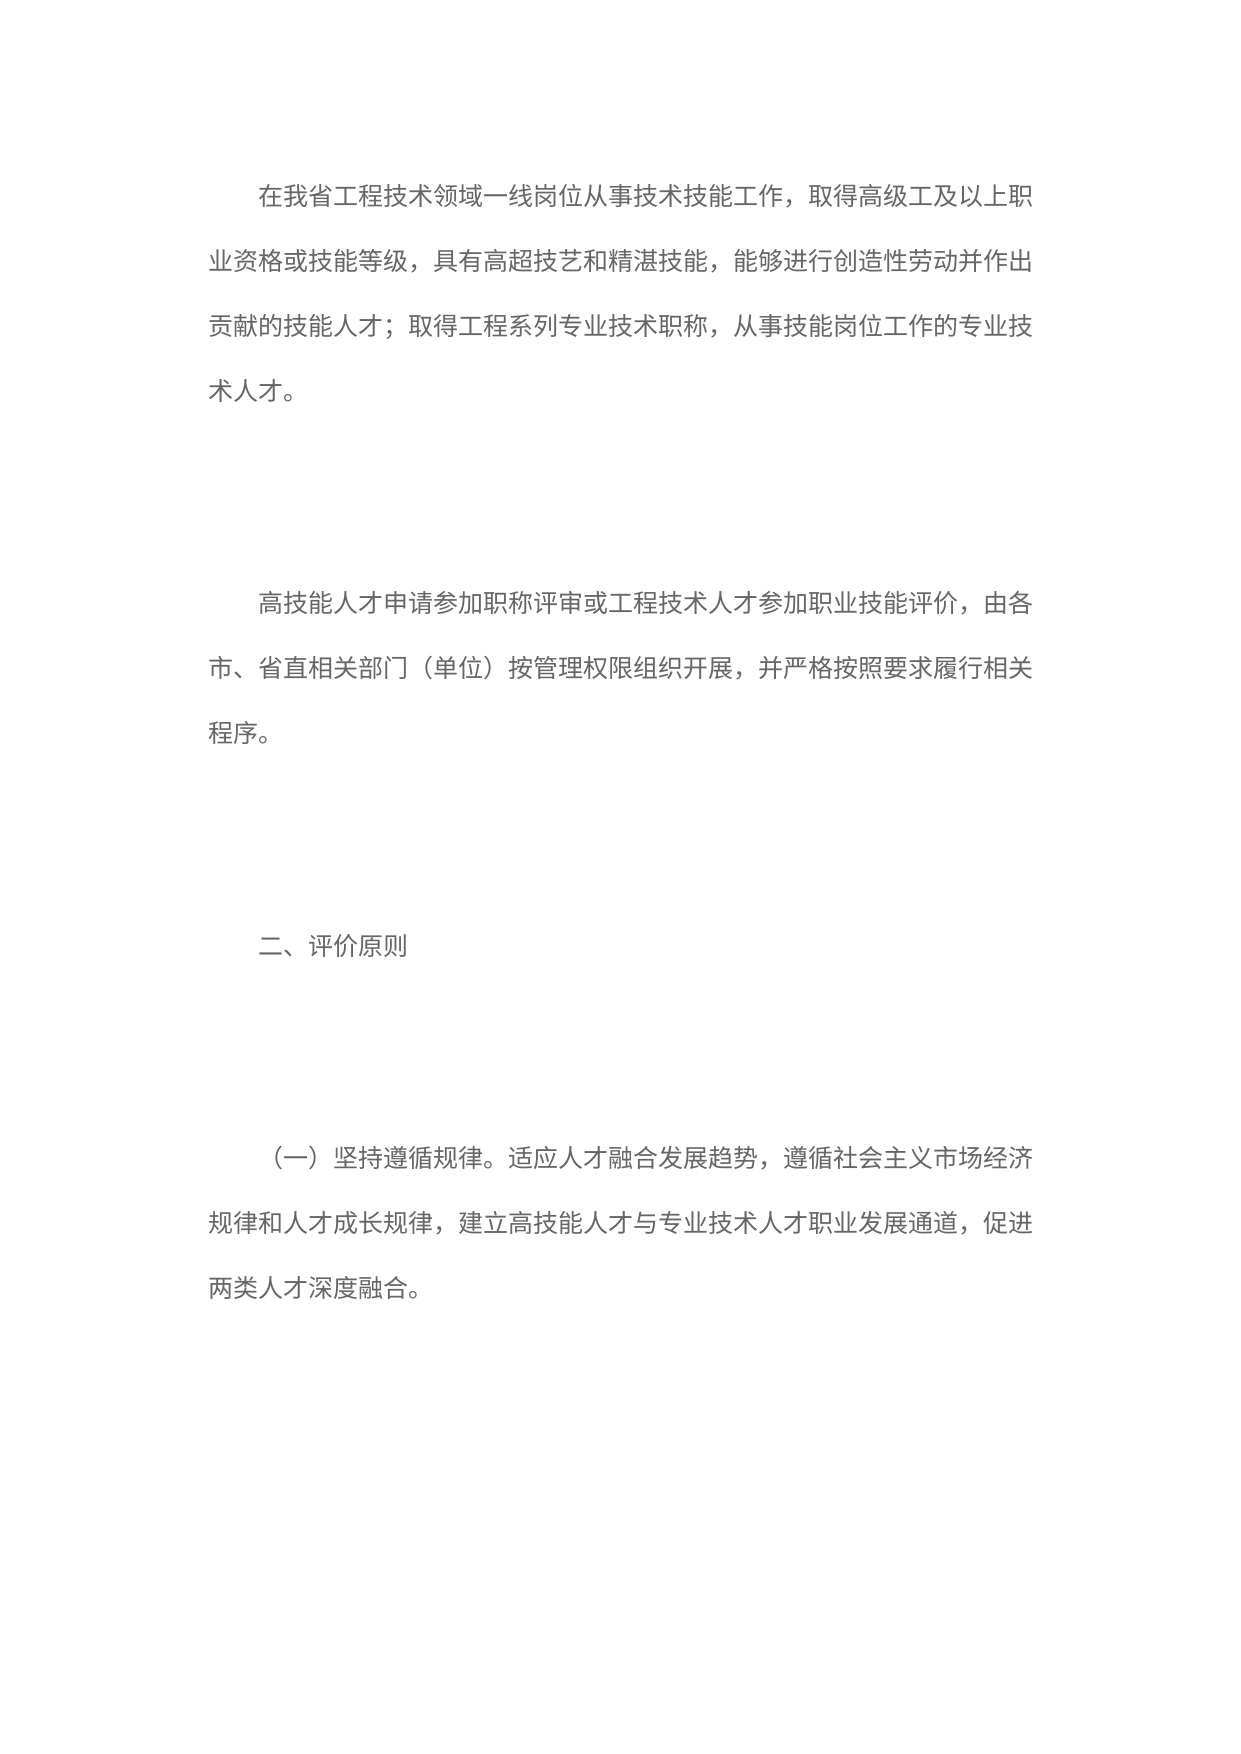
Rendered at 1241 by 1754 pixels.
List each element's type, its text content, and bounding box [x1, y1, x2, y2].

text 在我省工程技术领域一线岗位从事技术技能工作，取得高级工及以上职业资格或技能等级，具有高超技艺和精湛技能，能够进行创造性劳动并作出贡献的技能人才；取得工程系列专业技术职称，从事技能岗位工作的专业技术人才。 [208, 162, 1053, 422]
text （一）坚持遵循规律。适应人才融合发展趋势，遵循社会主义市场经济规律和人才成长规律，建立高技能人才与专业技术人才职业发展通道，促进两类人才深度融合。 [208, 1124, 1053, 1319]
text 高技能人才申请参加职称评审或工程技术人才参加职业技能评价，由各市、省直相关部门（单位）按管理权限组织开展，并严格按照要求履行相关程序。 [208, 569, 1053, 764]
text 二、评价原则 [208, 912, 1053, 977]
